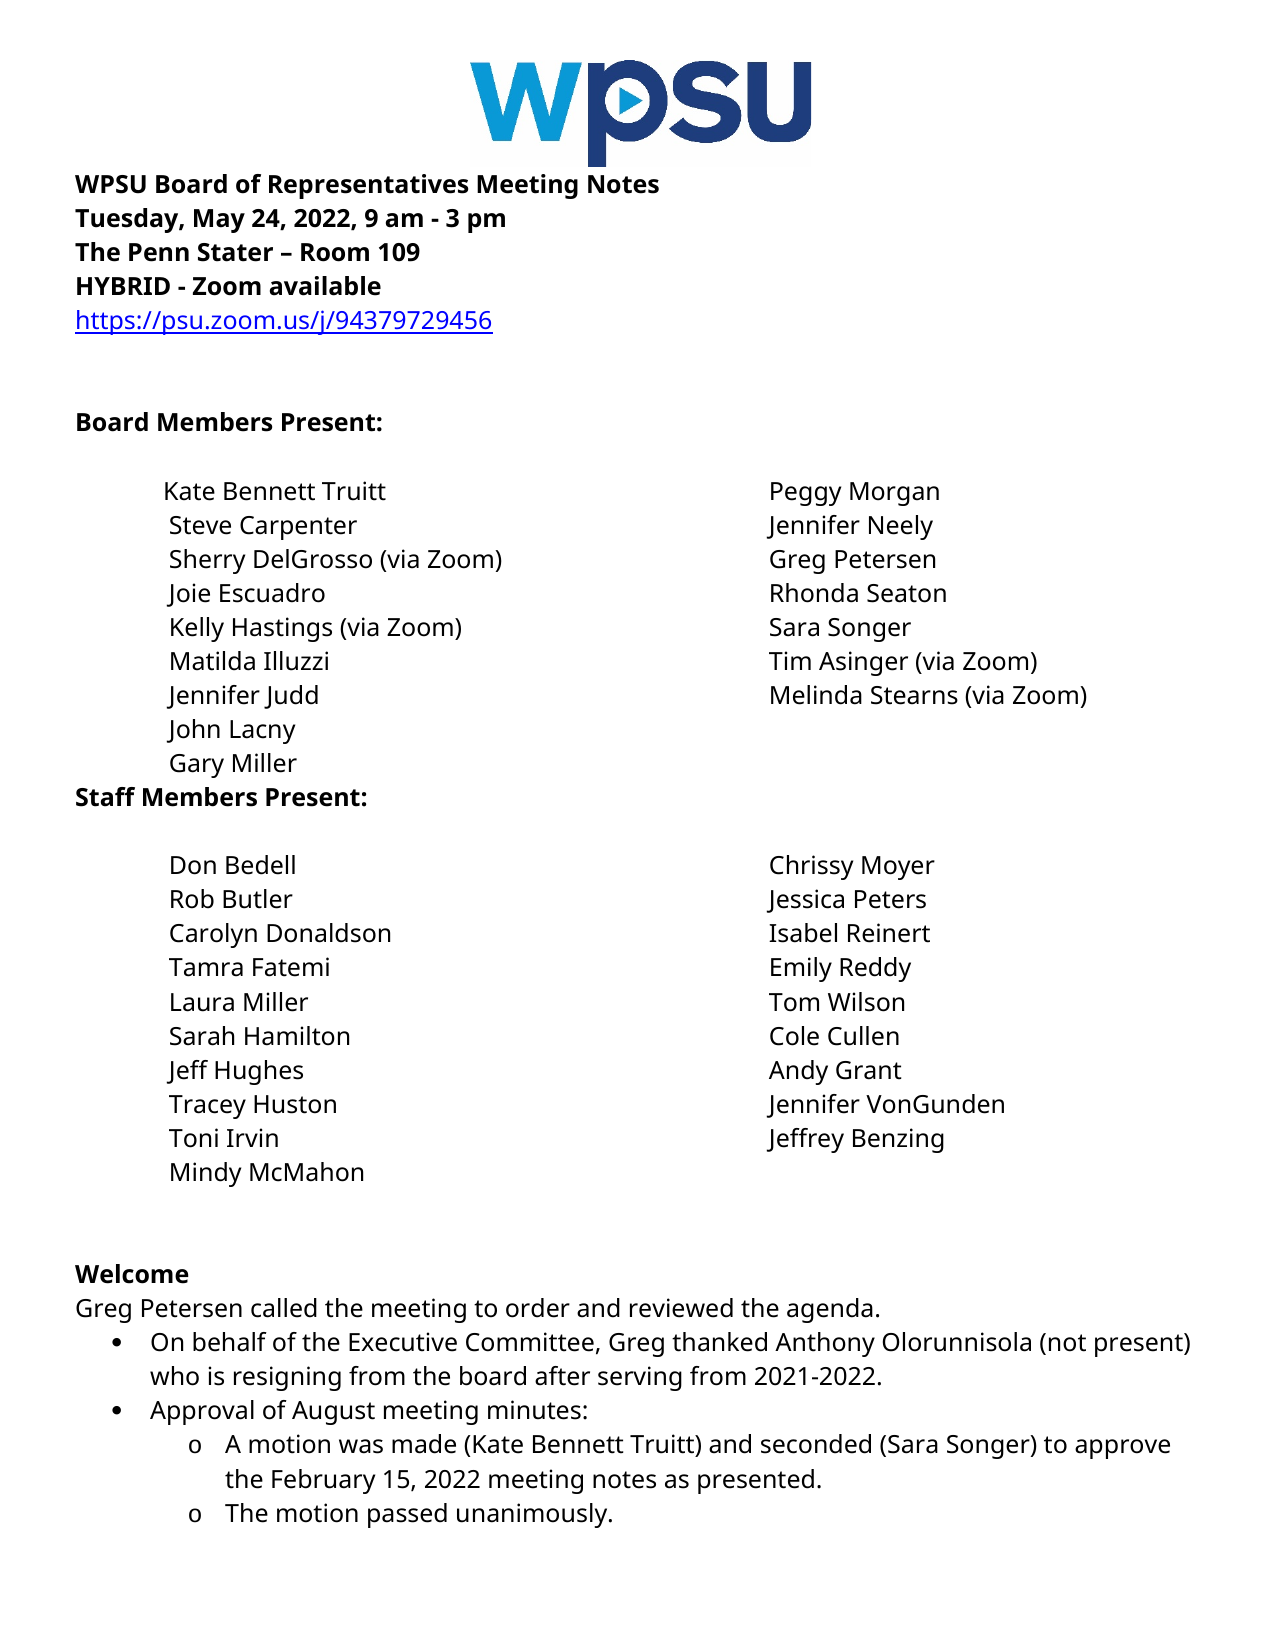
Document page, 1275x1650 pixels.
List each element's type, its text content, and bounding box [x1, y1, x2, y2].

text https://psu.zoom.us/j/94379729456 [75, 303, 1200, 337]
text Jessica Peters [769, 882, 1200, 916]
text Board Members Present: [75, 405, 1200, 439]
text Melinda Stearns (via Zoom) [769, 678, 1200, 712]
text The Penn Stater – Room 109 [75, 235, 1200, 269]
text Laura Miller [169, 984, 600, 1018]
text Sherry DelGrosso (via Zoom) [169, 541, 600, 575]
text Cole Cullen [769, 1018, 1200, 1052]
text Andy Grant [769, 1052, 1200, 1086]
text Kate Bennett Truitt [75, 473, 600, 507]
list On behalf of the Executive Committee, Greg thanked Anthony Olorunnisola (not present) who is resigning from the board after serving from 2021-2022. [112, 1325, 1200, 1393]
text Tom Wilson [769, 984, 1200, 1018]
text Greg Petersen [769, 541, 1200, 575]
text WPSU Board of Representatives Meeting Notes [75, 167, 1200, 201]
text John Lacny [169, 712, 600, 746]
text Greg Petersen called the meeting to order and reviewed the agenda. [75, 1291, 1200, 1325]
text Tuesday, May 24, 2022, 9 am - 3 pm [75, 201, 1200, 235]
text Jennifer Judd [169, 678, 600, 712]
text Jennifer VonGunden [769, 1086, 1200, 1120]
text HYBRID - Zoom available [75, 269, 1200, 303]
text Peggy Morgan [769, 473, 1200, 507]
text Jennifer Neely [769, 507, 1200, 541]
text Sarah Hamilton [169, 1018, 600, 1052]
text Rob Butler [169, 882, 600, 916]
text Steve Carpenter [169, 507, 600, 541]
text Rhonda Seaton [769, 575, 1200, 609]
text Tim Asinger (via Zoom) [769, 643, 1200, 678]
text Mindy McMahon [169, 1154, 600, 1188]
text Welcome [75, 1257, 1200, 1291]
picture [470, 60, 812, 167]
list A motion was made (Kate Bennett Truitt) and seconded (Sara Songer) to approve the February 15, 2022 meeting notes as presented. [187, 1427, 1200, 1495]
text Matilda Illuzzi [169, 643, 600, 678]
text Jeffrey Benzing [769, 1120, 1200, 1154]
list Approval of August meeting minutes: [112, 1393, 1200, 1427]
text Tracey Huston [169, 1086, 600, 1120]
list The motion passed unanimously. [187, 1495, 1200, 1529]
text Gary Miller [169, 746, 600, 780]
text Isabel Reinert [769, 916, 1200, 950]
text Staff Members Present: [75, 780, 1200, 814]
text Tamra Fatemi [169, 950, 600, 984]
text Joie Escuadro [169, 575, 600, 609]
text Chrissy Moyer [769, 848, 1200, 882]
text Don Bedell [169, 848, 600, 882]
text Toni Irvin [169, 1120, 600, 1154]
text Emily Reddy [769, 950, 1200, 984]
text Jeff Hughes [169, 1052, 600, 1086]
text Sara Songer [769, 609, 1200, 643]
text Carolyn Donaldson [169, 916, 600, 950]
text Kelly Hastings (via Zoom) [169, 609, 600, 643]
